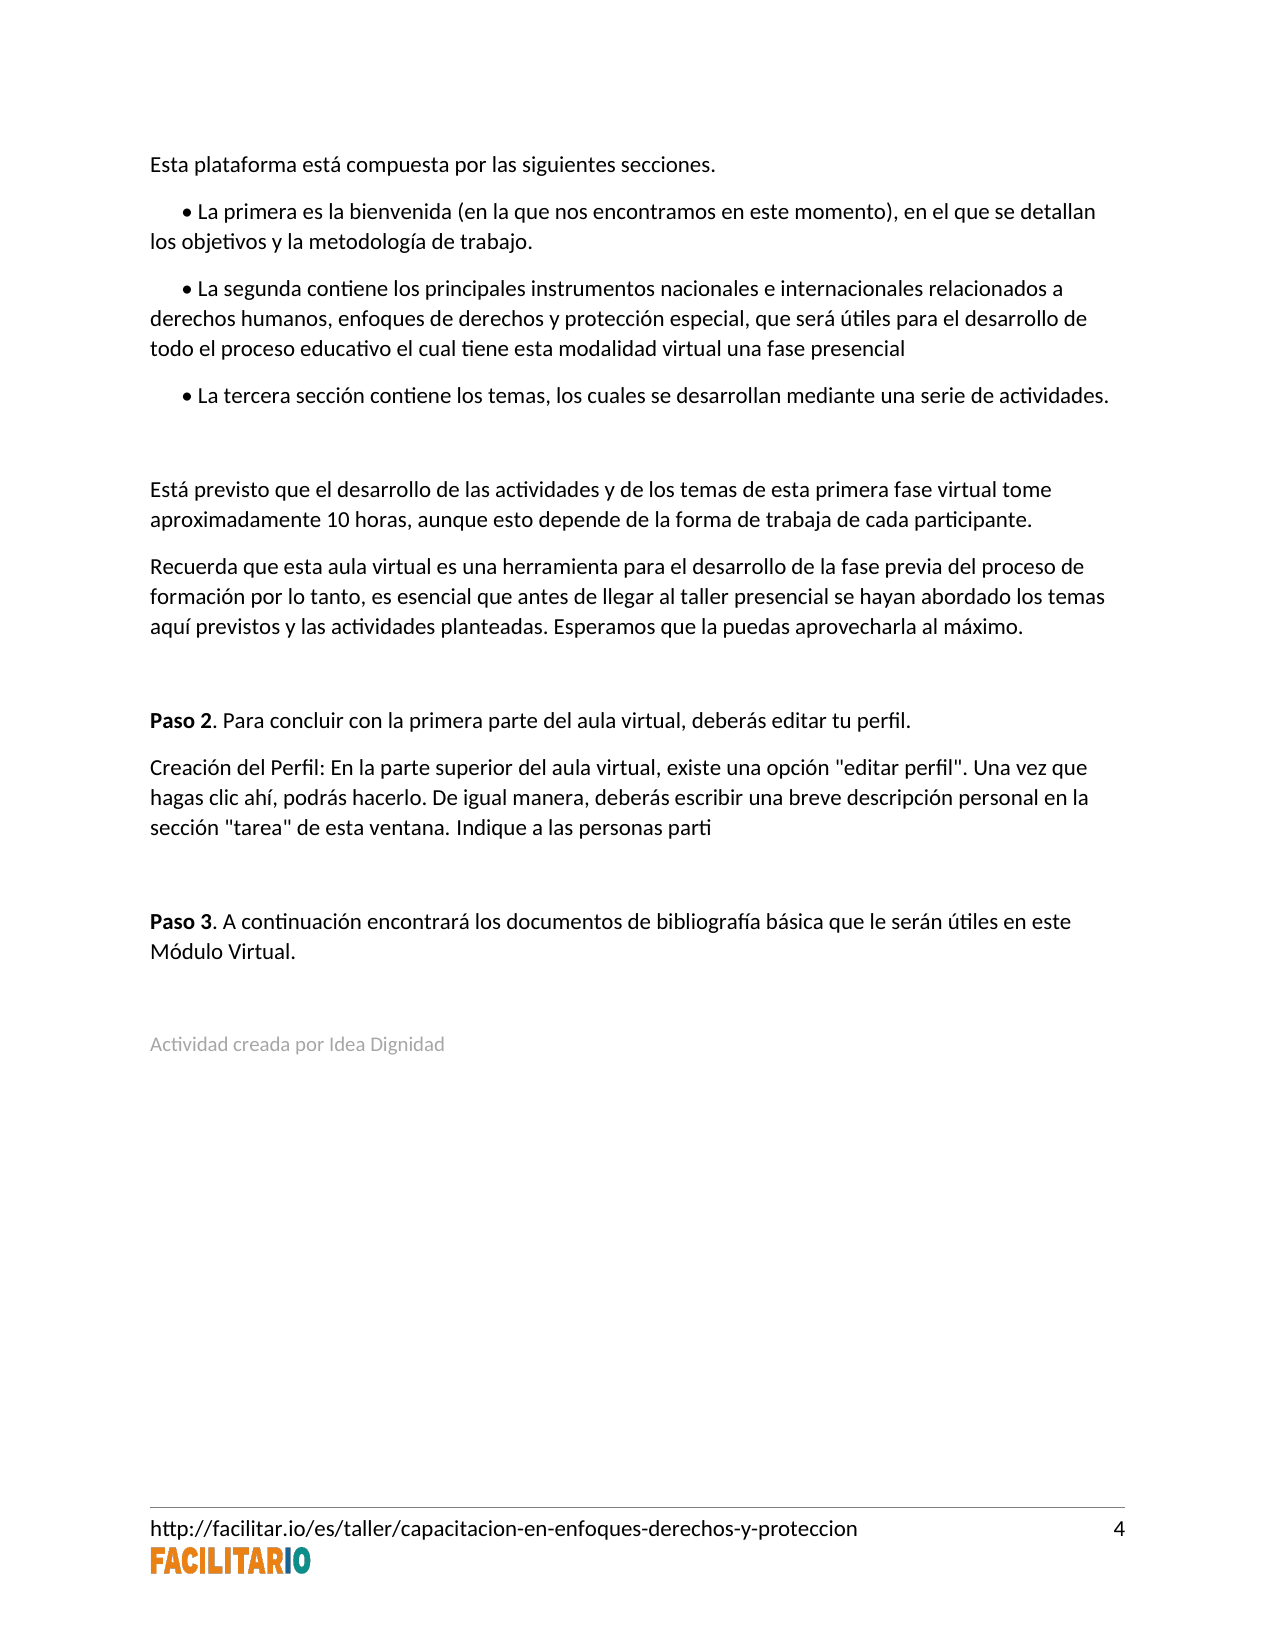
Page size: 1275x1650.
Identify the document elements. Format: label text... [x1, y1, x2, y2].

text • La segunda contiene los principales instrumentos nacionales e internacionales relacionados a derechos humanos, enfoques de derechos y protección especial, que será útiles para el desarrollo de todo el proceso educativo el cual tiene esta modalidad virtual una fase presencial [150, 274, 1125, 362]
text Esta plataforma está compuesta por las siguientes secciones. [150, 150, 1125, 178]
text Creación del Perfil: En la parte superior del aula virtual, existe una opción "editar perfil". Una vez que hagas clic ahí, podrás hacerlo. De igual manera, deberás escribir una breve descripción personal en la sección "tarea" de esta ventana. Indique a las personas parti [150, 753, 1125, 842]
text Paso 2. Para concluir con la primera parte del aula virtual, deberás editar tu perfil. [150, 706, 1125, 734]
text • La tercera sección contiene los temas, los cuales se desarrollan mediante una serie de actividades. [150, 381, 1125, 409]
picture [145, 1544, 315, 1576]
text Recuerda que esta aula virtual es una herramienta para el desarrollo de la fase previa del proceso de formación por lo tanto, es esencial que antes de llegar al taller presencial se hayan abordado los temas aquí previstos y las actividades planteadas. Esperamos que la puedas aprovecharla al máximo. [150, 552, 1125, 641]
text Actividad creada por Idea Dignidad [150, 1031, 1125, 1057]
text • La primera es la bienvenida (en la que nos encontramos en este momento), en el que se detallan los objetivos y la metodología de trabajo. [150, 197, 1125, 255]
text Está previsto que el desarrollo de las actividades y de los temas de esta primera fase virtual tome aproximadamente 10 horas, aunque esto depende de la forma de trabaja de cada participante. [150, 475, 1125, 533]
text Paso 3. A continuación encontrará los documentos de bibliografía básica que le serán útiles en este Módulo Virtual. [150, 907, 1125, 966]
